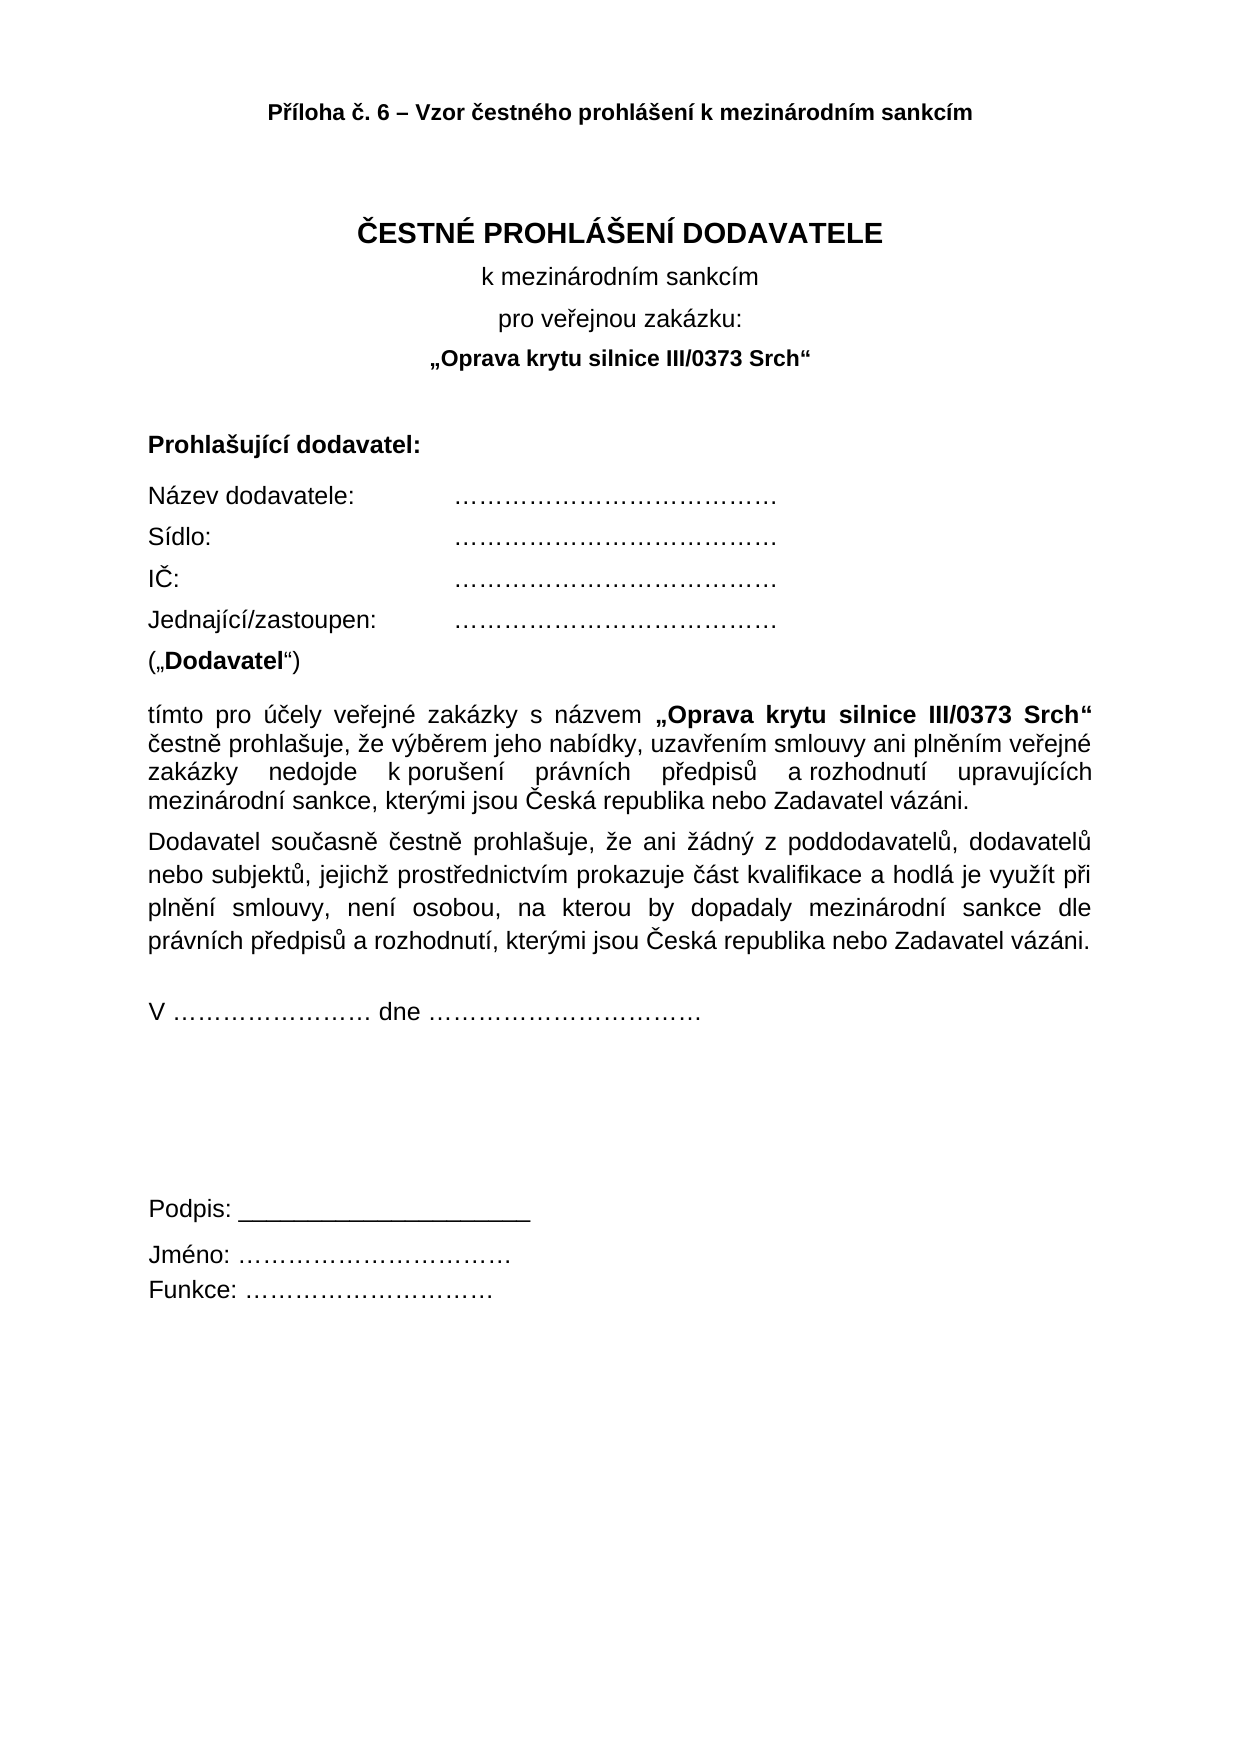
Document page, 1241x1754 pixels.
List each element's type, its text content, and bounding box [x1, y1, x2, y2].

table_cell Jednající/zastoupen: [136, 592, 442, 633]
text tímto pro účely veřejné zakázky s názvem „Oprava krytu silnice III/0373 Srch“ čestně prohlašuje, že výběrem jeho nabídky, uzavřením smlouvy ani plněním veřejné zakázky nedojde k porušení právních předpisů a rozhodnutí upravujících mezinárodní sankce, kterými jsou Česká republika nebo Zadavatel vázáni. [148, 700, 1093, 815]
text ČESTNÉ PROHLÁŠENÍ DODAVATELE [148, 216, 1093, 250]
table_cell Jméno: …………………………… Funkce: ………………………… [122, 1240, 738, 1321]
text („Dodavatel“) [148, 646, 1093, 675]
table_cell ………………………………… [442, 592, 1081, 633]
table_cell ………………………………… [442, 469, 1081, 510]
table_cell ………………………………… [442, 510, 1081, 551]
table_cell Podpis: _____________________ [122, 1043, 738, 1240]
table_cell Sídlo: [136, 510, 442, 551]
table_header Prohlašující dodavatel: [136, 417, 1049, 468]
table_cell Název dodavatele: [136, 469, 442, 510]
text k mezinárodním sankcím [148, 262, 1093, 291]
text „Oprava krytu silnice III/0373 Srch“ [148, 345, 1093, 371]
table_cell IČ: [136, 551, 442, 592]
table_cell ………………………………… [442, 551, 1081, 592]
text Dodavatel současně čestně prohlašuje, že ani žádný z poddodavatelů, dodavatelů nebo subjektů, jejichž prostřednictvím prokazuje část kvalifikace a hodlá je využít při plnění smlouvy, není osobou, na kterou by dopadaly mezinárodní sankce dle právních předpisů a rozhodnutí, kterými jsou Česká republika nebo Zadavatel vázáni. [148, 827, 1093, 955]
table_header V …………………… dne …………………………… [122, 984, 738, 1043]
text pro veřejnou zakázku: [148, 303, 1093, 332]
